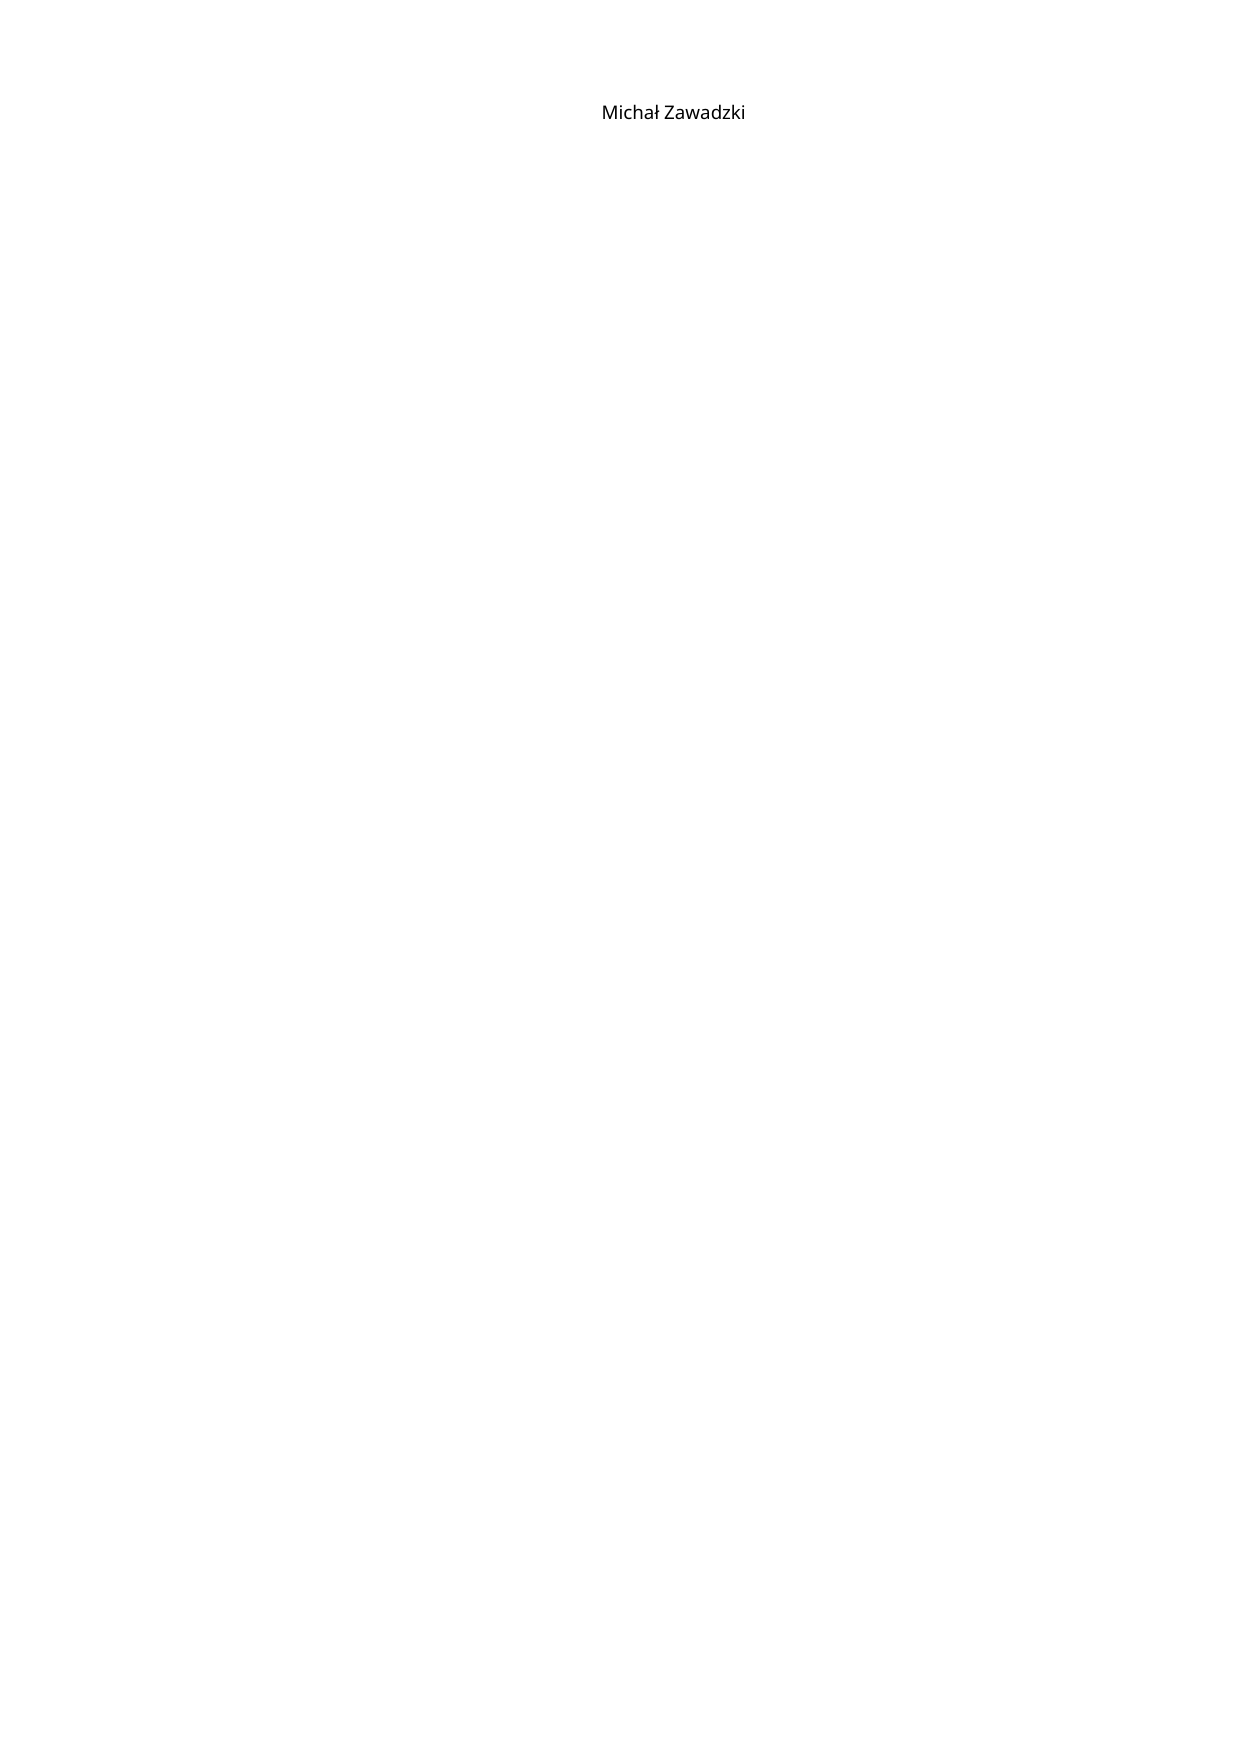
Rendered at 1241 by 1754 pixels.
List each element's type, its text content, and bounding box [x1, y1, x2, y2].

text Michał Zawadzki [148, 99, 1093, 125]
